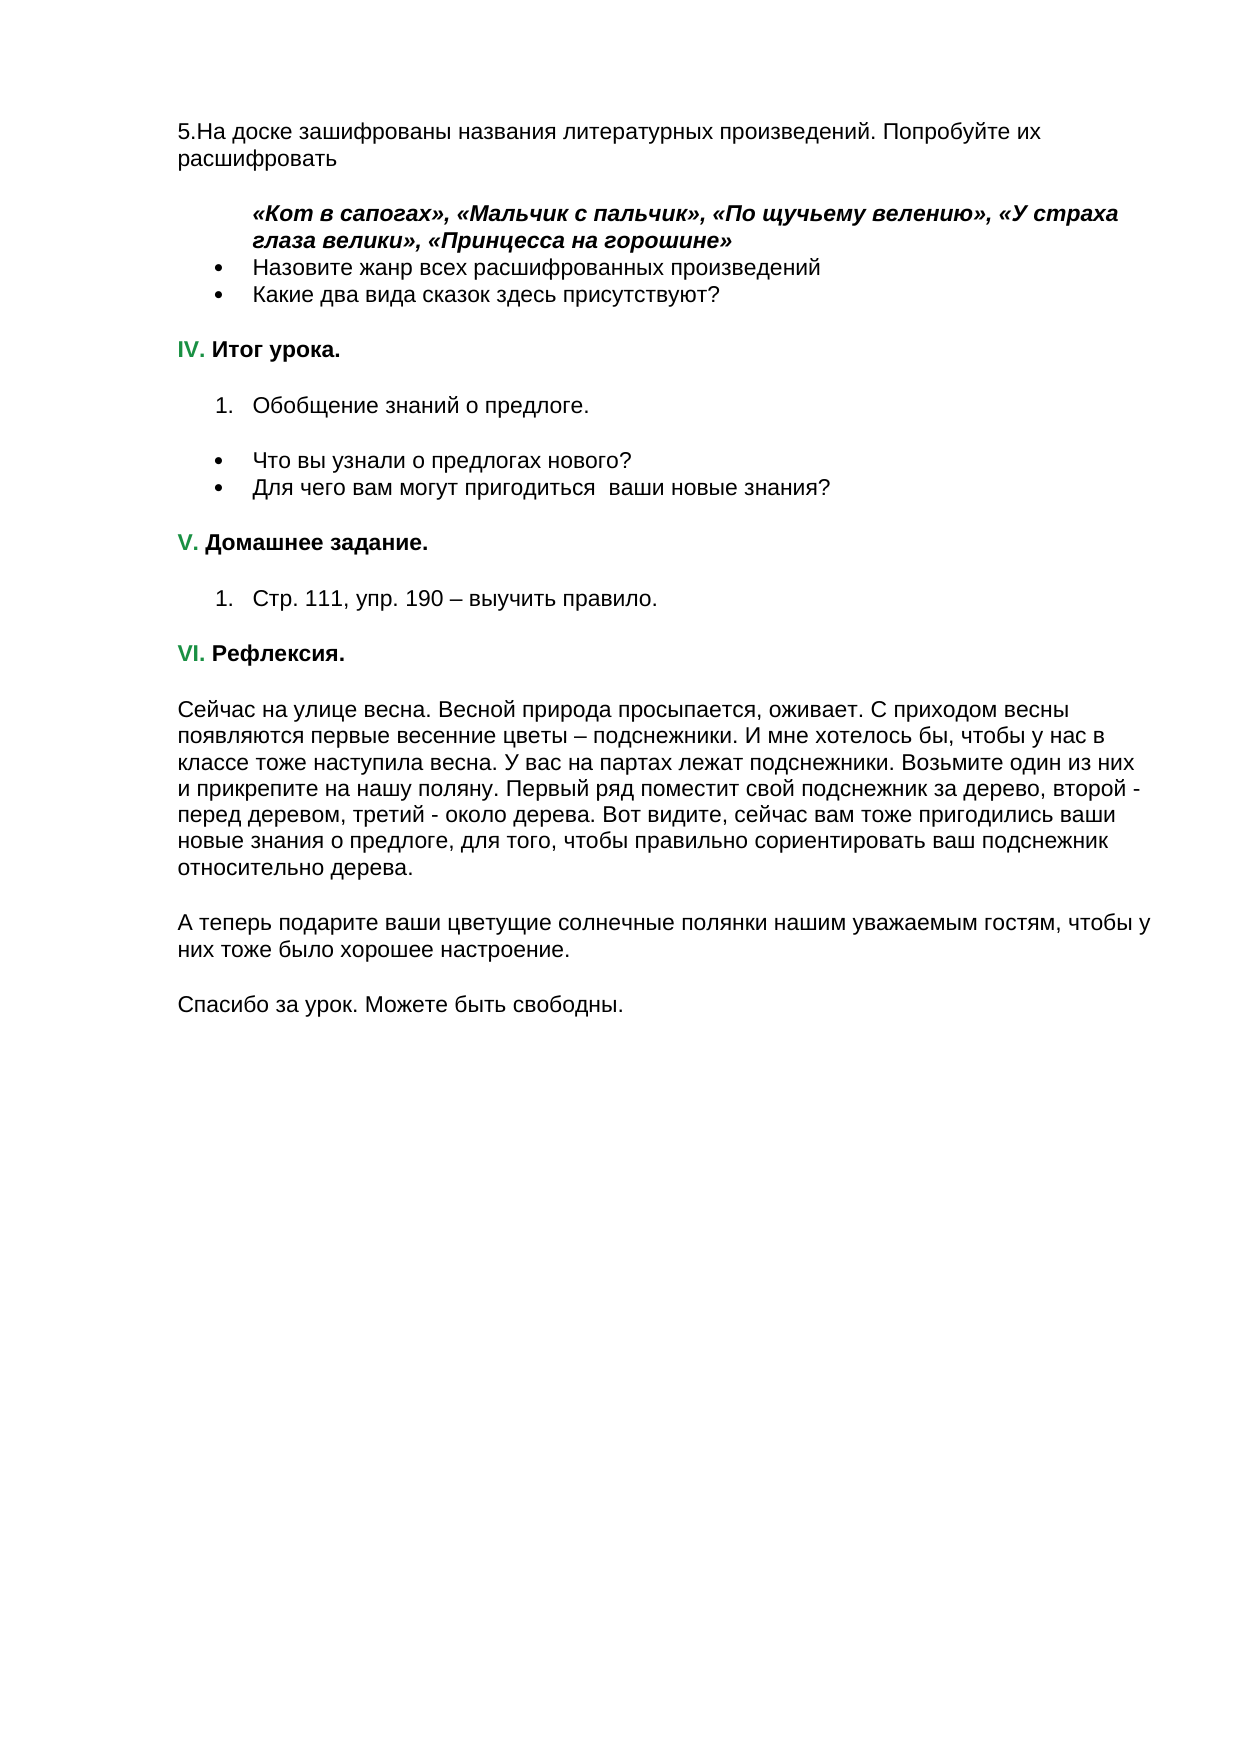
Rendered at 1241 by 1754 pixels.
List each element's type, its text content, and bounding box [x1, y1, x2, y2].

list Что вы узнали о предлогах нового? [215, 447, 1152, 474]
text Спасибо за урок. Можете быть свободны. [177, 991, 1152, 1018]
list Обобщение знаний о предлоге. [215, 392, 1152, 418]
text 5.На доске зашифрованы названия литературных произведений. Попробуйте их расшифровать [177, 118, 1152, 171]
text V. Домашнее задание. [177, 529, 1152, 556]
list Стр. 111, упр. 190 – выучить правило. [215, 585, 1152, 611]
text IV. Итог урока. [177, 336, 1152, 363]
text А теперь подарите ваши цветущие солнечные полянки нашим уважаемым гостям, чтобы у них тоже было хорошее настроение. [177, 909, 1152, 962]
list «Кот в сапогах», «Мальчик с пальчик», «По щучьему велению», «У страха глаза велики», «Принцесса на горошине» [252, 200, 1152, 254]
text VI. Рефлексия. [177, 640, 1152, 667]
text Сейчас на улице весна. Весной природа просыпается, оживает. С приходом весны появляются первые весенние цветы – подснежники. И мне хотелось бы, чтобы у нас в классе тоже наступила весна. У вас на партах лежат подснежники. Возьмите один из них и прикрепите на нашу поляну. Первый ряд поместит свой подснежник за дерево, второй - перед деревом, третий - около дерева. Вот видите, сейчас вам тоже пригодились ваши новые знания о предлоге, для того, чтобы правильно сориентировать ваш подснежник относительно дерева. [177, 696, 1152, 880]
list Для чего вам могут пригодиться ваши новые знания? [215, 474, 1152, 500]
list Какие два вида сказок здесь присутствуют? [215, 281, 1152, 307]
list Назовите жанр всех расшифрованных произведений [215, 254, 1152, 281]
